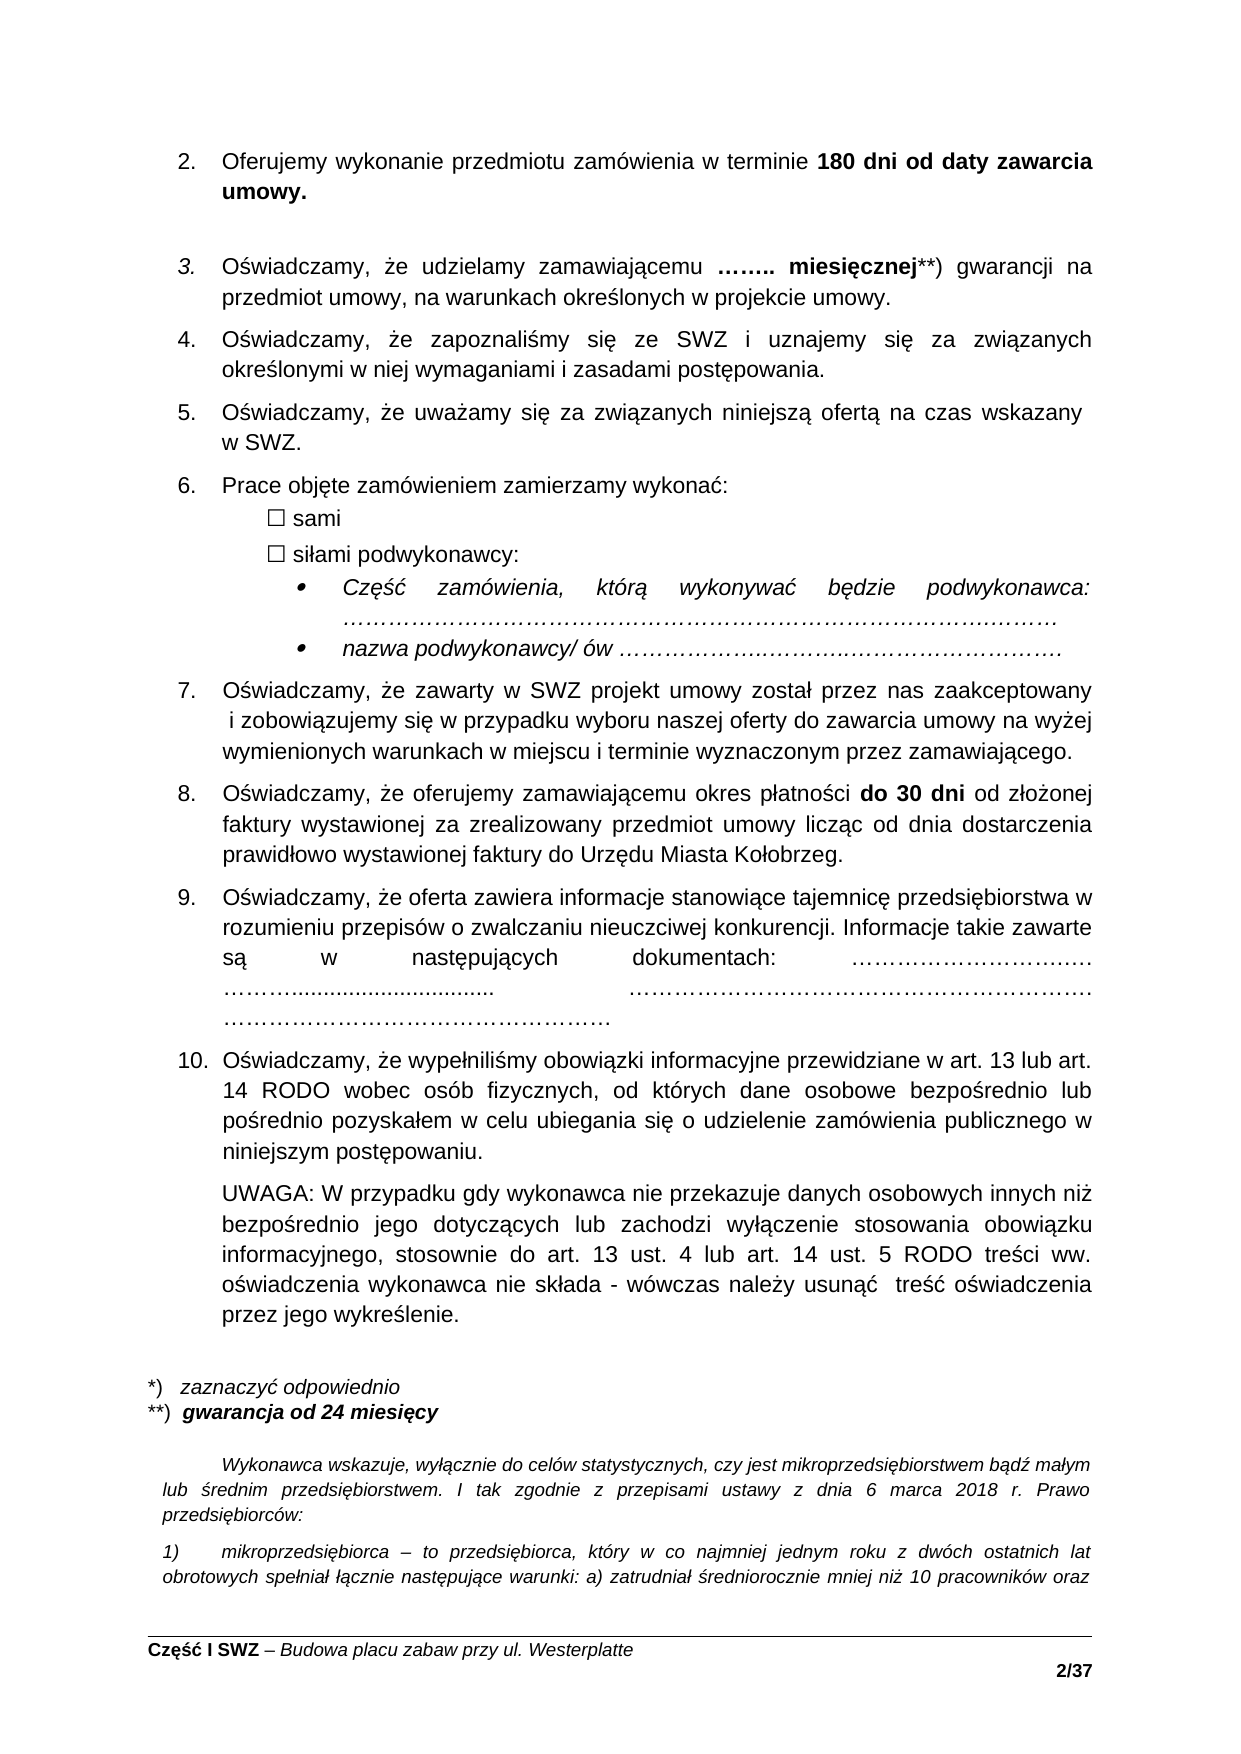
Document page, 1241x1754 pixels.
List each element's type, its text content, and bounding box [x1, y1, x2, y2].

list Oferujemy wykonanie przedmiotu zamówienia w terminie 180 dni od daty zawarcia umowy. [177, 148, 1092, 204]
text UWAGA: W przypadku gdy wykonawca nie przekazuje danych osobowych innych niż bezpośrednio jego dotyczących lub zachodzi wyłączenie stosowania obowiązku informacyjnego, stosownie do art. 13 ust. 4 lub art. 14 ust. 5 RODO treści ww. oświadczenia wykonawca nie składa - wówczas należy usunąć treść oświadczenia przez jego wykreślenie. [222, 1180, 1092, 1327]
list nazwa podwykonawcy/ ów ………………..………..………………………. [295, 634, 1092, 661]
list siłami podwykonawcy: [266, 538, 1092, 569]
list Oświadczamy, że oferta zawiera informacje stanowiące tajemnicę przedsiębiorstwa w rozumieniu przepisów o zwalczaniu nieuczciwej konkurencji. Informacje takie zawarte są w następujących dokumentach: ……………………….….………................................ …………………………………………………….…………………………………………… [177, 883, 1092, 1031]
list Oświadczamy, że wypełniliśmy obowiązki informacyjne przewidziane w art. 13 lub art. 14 RODO wobec osób fizycznych, od których dane osobowe bezpośrednio lub pośrednio pozyskałem w celu ubiegania się o udzielenie zamówienia publicznego w niniejszym postępowaniu. [177, 1047, 1092, 1164]
text *) zaznaczyć odpowiednio [148, 1374, 1092, 1399]
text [162, 1541, 1092, 1587]
list Część zamówienia, którą wykonywać będzie podwykonawca: ………………………………………………………………………….……… [295, 574, 1092, 631]
list Oświadczamy, że uważamy się za związanych niniejszą ofertą na czas wskazany w SWZ. [177, 399, 1092, 456]
text Wykonawca wskazuje, wyłącznie do celów statystycznych, czy jest mikroprzedsiębiorstwem bądź małym lub średnim przedsiębiorstwem. I tak zgodnie z przepisami ustawy z dnia 6 marca 2018 r. Prawo przedsiębiorców: [162, 1454, 1092, 1525]
list Oświadczamy, że zapoznaliśmy się ze SWZ i uznajemy się za związanych określonymi w niej wymaganiami i zasadami postępowania. [177, 326, 1092, 383]
list Oświadczamy, że zawarty w SWZ projekt umowy został przez nas zaakceptowany i zobowiązujemy się w przypadku wyboru naszej oferty do zawarcia umowy na wyżej wymienionych warunkach w miejscu i terminie wyznaczonym przez zamawiającego. [177, 677, 1092, 764]
list Oświadczamy, że udzielamy zamawiającemu …….. miesięcznej**) gwarancji na przedmiot umowy, na warunkach określonych w projekcie umowy. [177, 253, 1092, 310]
text sami [266, 502, 1092, 533]
list Oświadczamy, że oferujemy zamawiającemu okres płatności do 30 dni od złożonej faktury wystawionej za zrealizowany przedmiot umowy licząc od dnia dostarczenia prawidłowo wystawionej faktury do Urzędu Miasta Kołobrzeg. [177, 780, 1092, 867]
list Prace objęte zamówieniem zamierzamy wykonać: [177, 472, 1092, 498]
text **) gwarancja od 24 miesięcy [148, 1399, 1092, 1424]
